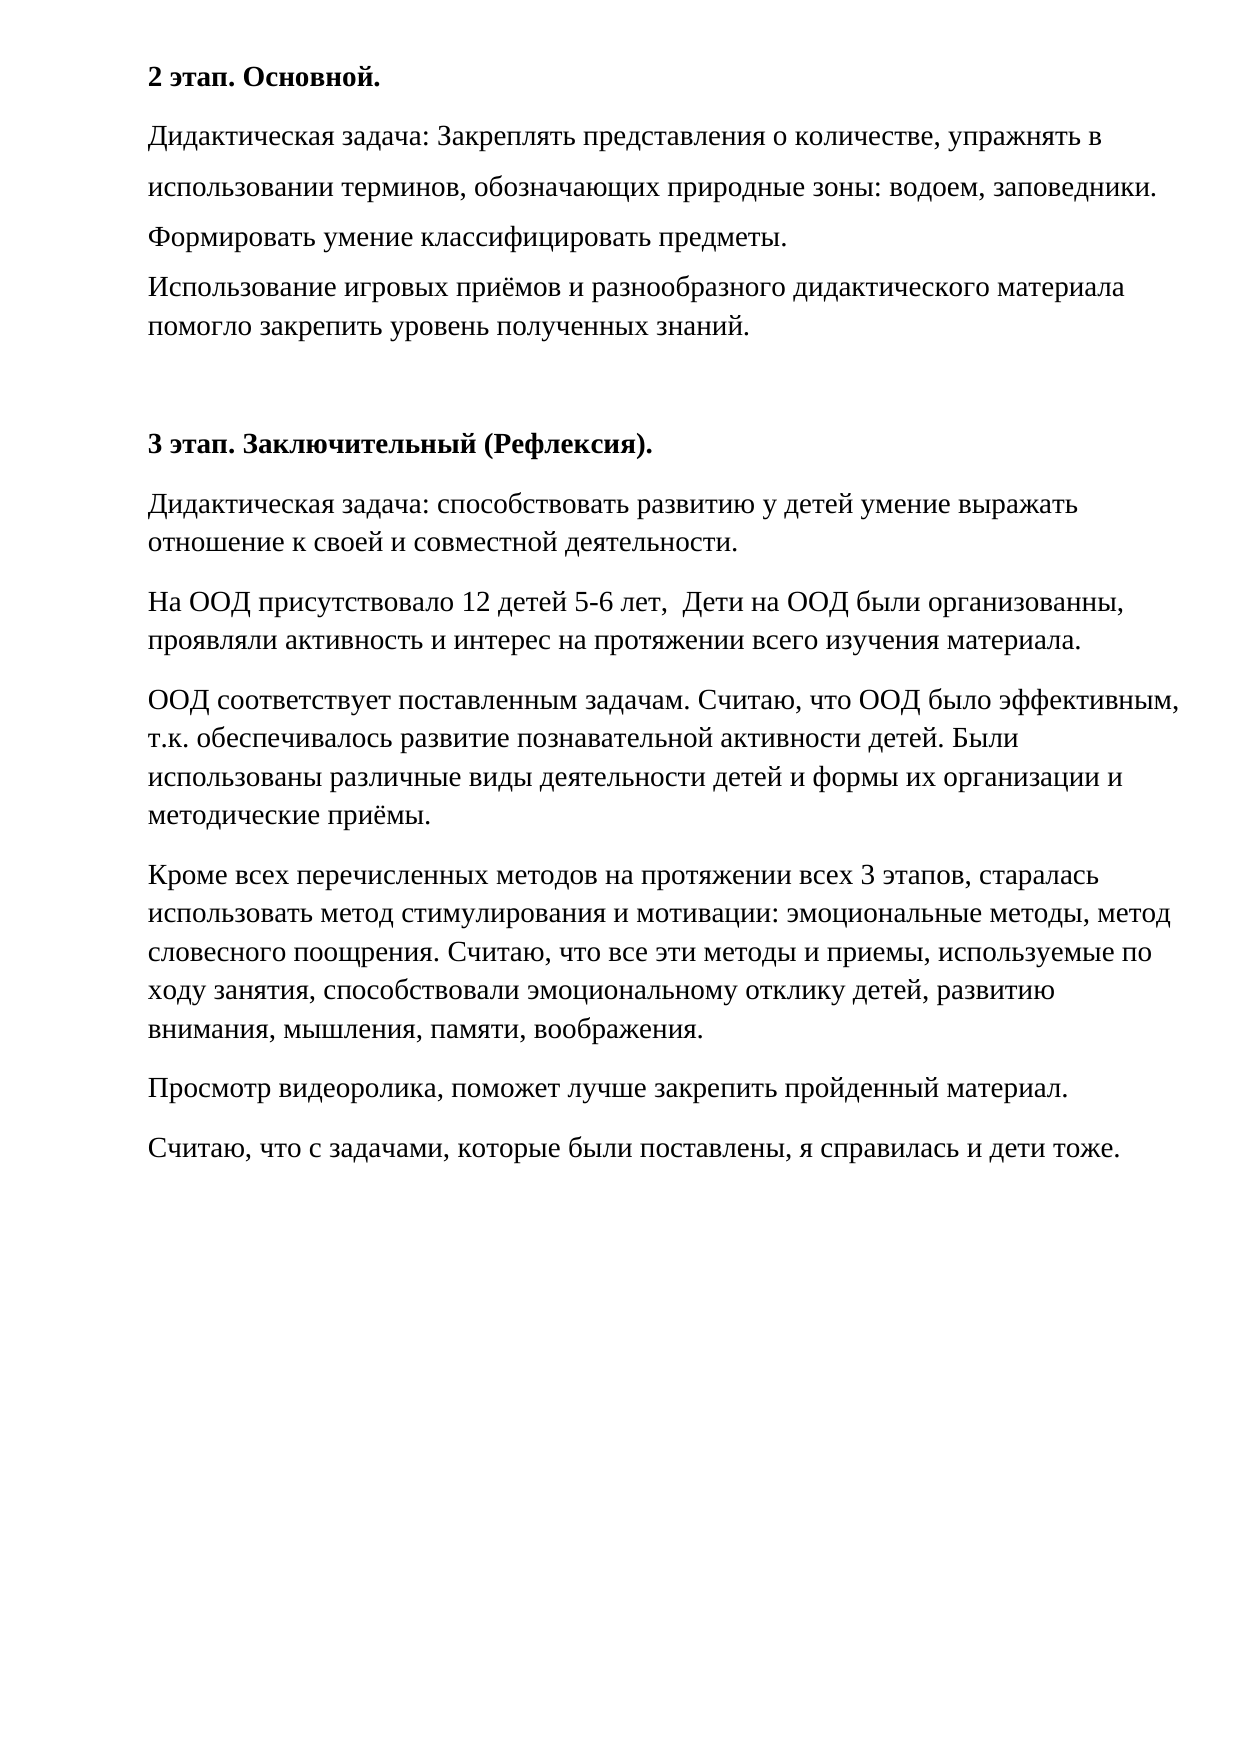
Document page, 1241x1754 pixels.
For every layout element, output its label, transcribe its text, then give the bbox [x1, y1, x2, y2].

text Дидактическая задача: Закреплять представления о количестве, упражнять в использовании терминов, обозначающих природные зоны: водоем, заповедники. [148, 118, 1181, 202]
text Формировать умение классифицировать предметы. [148, 219, 1181, 253]
text 2 этап. Основной. [148, 59, 1181, 93]
text Считаю, что с задачами, которые были поставлены, я справилась и дети тоже. [148, 1130, 1181, 1163]
text Дидактическая задача: способствовать развитию у детей умение выражать отношение к своей и совместной деятельности. [148, 486, 1181, 558]
text 3 этап. Заключительный (Рефлексия). [148, 427, 1181, 460]
text На ООД присутствовало 12 детей 5-6 лет, Дети на ООД были организованны, проявляли активность и интерес на протяжении всего изучения материала. [148, 584, 1181, 656]
text ООД соответствует поставленным задачам. Считаю, что ООД было эффективным, т.к. обеспечивалось развитие познавательной активности детей. Были использованы различные виды деятельности детей и формы их организации и методические приёмы. [148, 682, 1181, 831]
text Просмотр видеоролика, поможет лучше закрепить пройденный материал. [148, 1070, 1181, 1104]
text Кроме всех перечисленных методов на протяжении всех 3 этапов, старалась использовать метод стимулирования и мотивации: эмоциональные методы, метод словесного поощрения. Считаю, что все эти методы и приемы, используемые по ходу занятия, способствовали эмоциональному отклику детей, развитию внимания, мышления, памяти, воображения. [148, 857, 1181, 1044]
text Использование игровых приёмов и разнообразного дидактического материала помогло закрепить уровень полученных знаний. [148, 269, 1181, 341]
